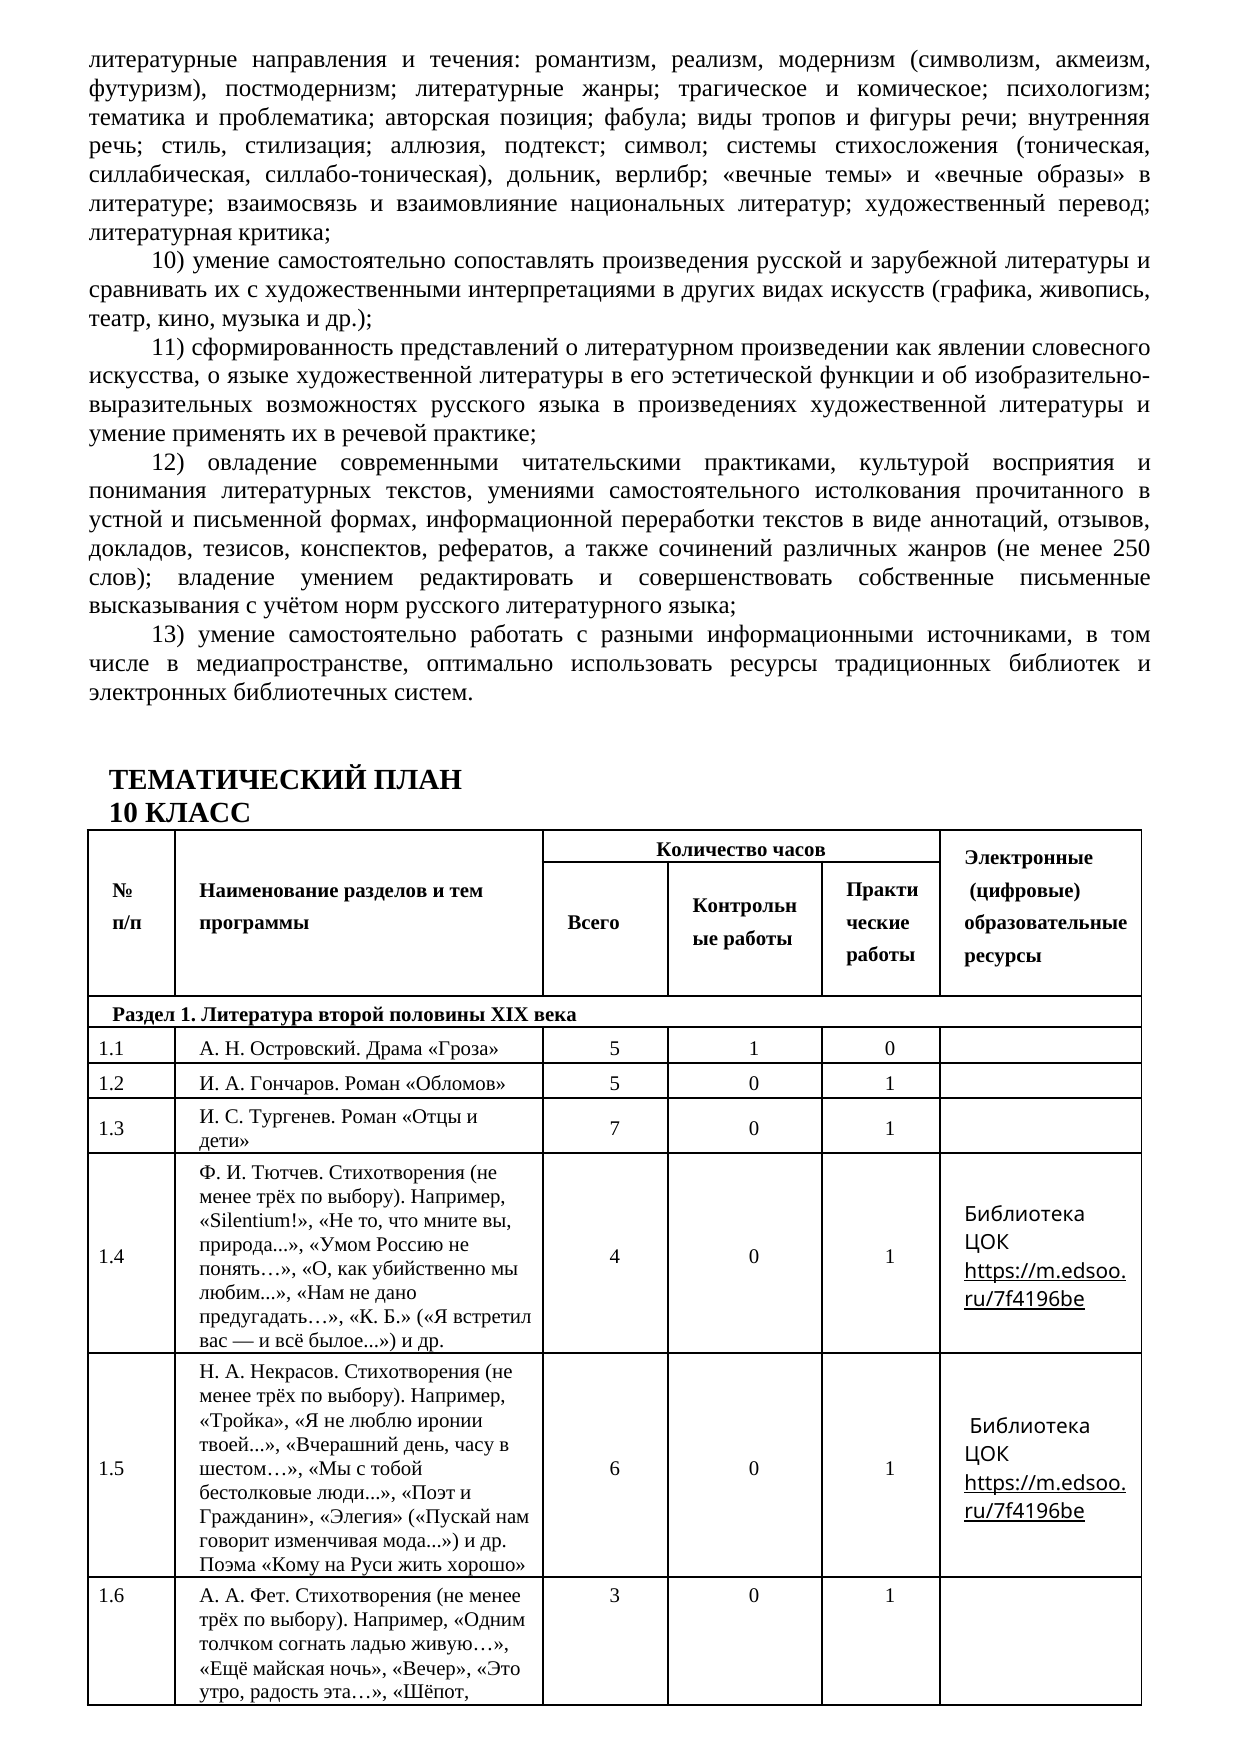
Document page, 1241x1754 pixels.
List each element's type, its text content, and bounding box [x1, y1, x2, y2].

table_cell И. С. Тургенев. Роман «Отцы и дети» [176, 1099, 542, 1152]
table_cell 1.4 [89, 1154, 174, 1352]
table_cell Библиотека ЦОК https://m.edsoo.ru/7f4196be [941, 1154, 1141, 1352]
table_cell 1.1 [89, 1028, 174, 1062]
table_header Наименование разделов и тем программы [176, 831, 542, 995]
table_cell 4 [544, 1154, 667, 1352]
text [89, 44, 1152, 246]
table_cell 0 [823, 1028, 939, 1062]
table_cell 1.5 [89, 1354, 174, 1576]
table_cell 1.6 [89, 1578, 174, 1703]
text 10) умение самостоятельно сопоставлять произведения русской и зарубежной литературы и сравнивать их с художественными интерпретациями в других видах искусств (графика, живопись, театр, кино, музыка и др.); [89, 246, 1152, 332]
table_cell 1 [823, 1099, 939, 1152]
text 11) сформированность представлений о литературном произведении как явлении словесного искусства, о языке художественной литературы в его эстетической функции и об изобразительно-выразительных возможностях русского языка в произведениях художественной литературы и умение применять их в речевой практике; [89, 332, 1152, 447]
table_cell 1 [823, 1354, 939, 1576]
table_header № п/п [89, 831, 174, 995]
table_cell Ф. И. Тютчев. Стихотворения (не менее трёх по выбору). Например, «Silentium!», «Не то, что мните вы, природа...», «Умом Россию не понять…», «О, как убийственно мы любим...», «Нам не дано предугадать…», «К. Б.» («Я встретил вас — и всё былое...») и др. [176, 1154, 542, 1352]
table_cell [941, 1578, 1141, 1703]
table_cell 1 [669, 1028, 821, 1062]
table_header Электронные (цифровые) образовательные ресурсы [941, 831, 1141, 995]
table_cell 3 [544, 1578, 667, 1703]
table_cell 0 [669, 1064, 821, 1097]
table_cell 7 [544, 1099, 667, 1152]
table_cell Библиотека ЦОК https://m.edsoo.ru/7f4196be [941, 1354, 1141, 1576]
table_cell 0 [669, 1354, 821, 1576]
table_cell Н. А. Некрасов. Стихотворения (не менее трёх по выбору). Например, «Тройка», «Я не люблю иронии твоей...», «Вчерашний день, часу в шестом…», «Мы с тобой бестолковые люди...», «Поэт и Гражданин», «Элегия» («Пускай нам говорит изменчивая мода...») и др. Поэма «Кому на Руси жить хорошо» [176, 1354, 542, 1576]
table_cell 6 [544, 1354, 667, 1576]
text ТЕМАТИЧЕСКИЙ ПЛАН [101, 762, 1152, 796]
table_cell [941, 1064, 1141, 1097]
table_cell И. А. Гончаров. Роман «Обломов» [176, 1064, 542, 1097]
table_cell Всего [544, 863, 667, 995]
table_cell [176, 1578, 542, 1703]
table_cell [941, 1099, 1141, 1152]
table_cell 0 [669, 1099, 821, 1152]
table_cell [941, 1028, 1141, 1062]
table_cell Раздел 1. Литература второй половины XIX века [89, 997, 1141, 1026]
table_cell А. Н. Островский. Драма «Гроза» [176, 1028, 542, 1062]
table_cell 5 [544, 1028, 667, 1062]
table_cell 1 [823, 1578, 939, 1703]
table_cell Контрольные работы [669, 863, 821, 995]
table_cell 0 [669, 1154, 821, 1352]
text 13) умение самостоятельно работать с разными информационными источниками, в том числе в медиапространстве, оптимально использовать ресурсы традиционных библиотек и электронных библиотечных систем. [89, 619, 1152, 706]
table_cell 1 [823, 1154, 939, 1352]
text 10 КЛАСС [101, 796, 1152, 829]
text 12) овладение современными читательскими практиками, культурой восприятия и понимания литературных текстов, умениями самостоятельного истолкования прочитанного в устной и письменной формах, информационной переработки текстов в виде аннотаций, отзывов, докладов, тезисов, конспектов, рефератов, а также сочинений различных жанров (не менее 250 слов); владение умением редактировать и совершенствовать собственные письменные высказывания с учётом норм русского литературного языка; [89, 447, 1152, 619]
table_cell Практические работы [823, 863, 939, 995]
table_cell 1 [823, 1064, 939, 1097]
table_header Количество часов [544, 831, 939, 861]
table_cell 5 [544, 1064, 667, 1097]
table_cell 1.2 [89, 1064, 174, 1097]
table_cell 1.3 [89, 1099, 174, 1152]
table_cell 0 [669, 1578, 821, 1703]
